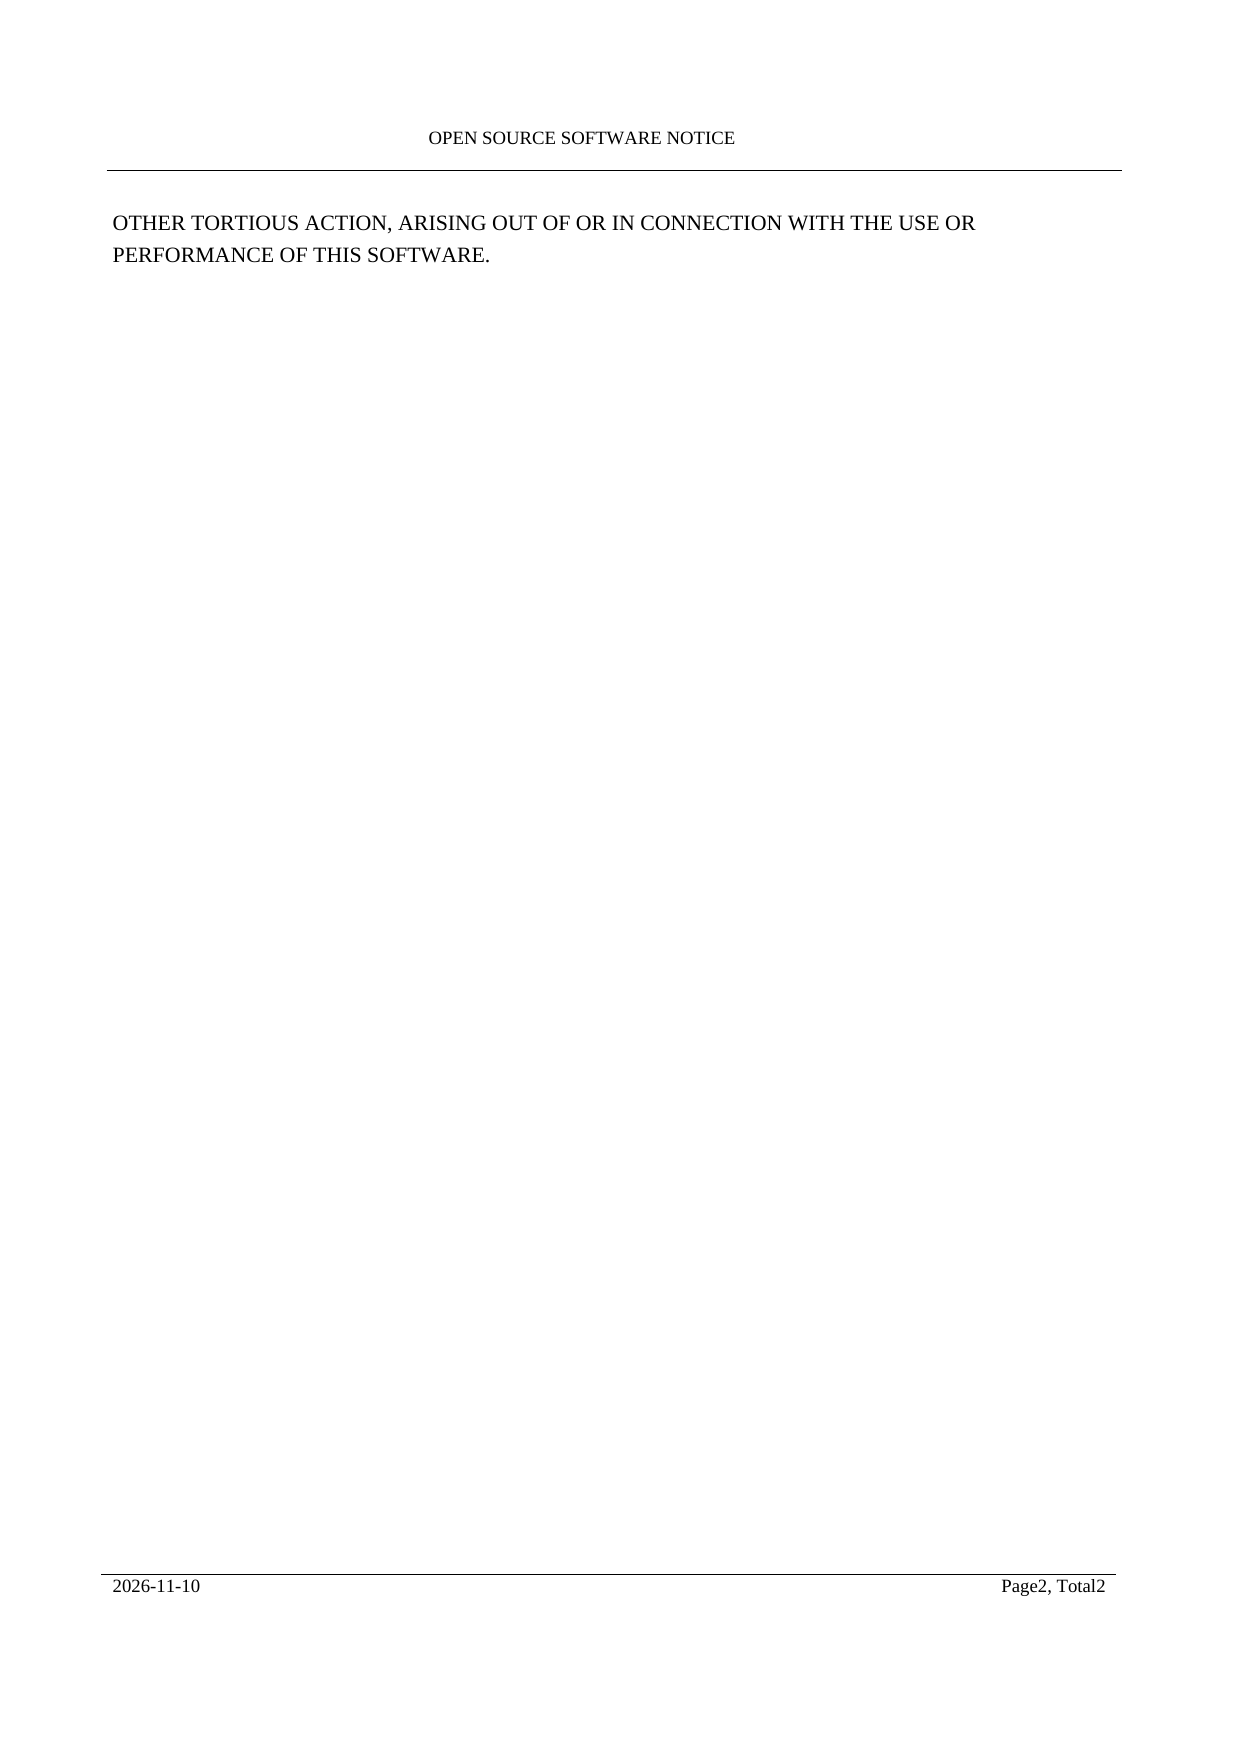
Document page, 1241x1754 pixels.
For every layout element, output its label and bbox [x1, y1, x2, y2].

text [112, 206, 1128, 304]
